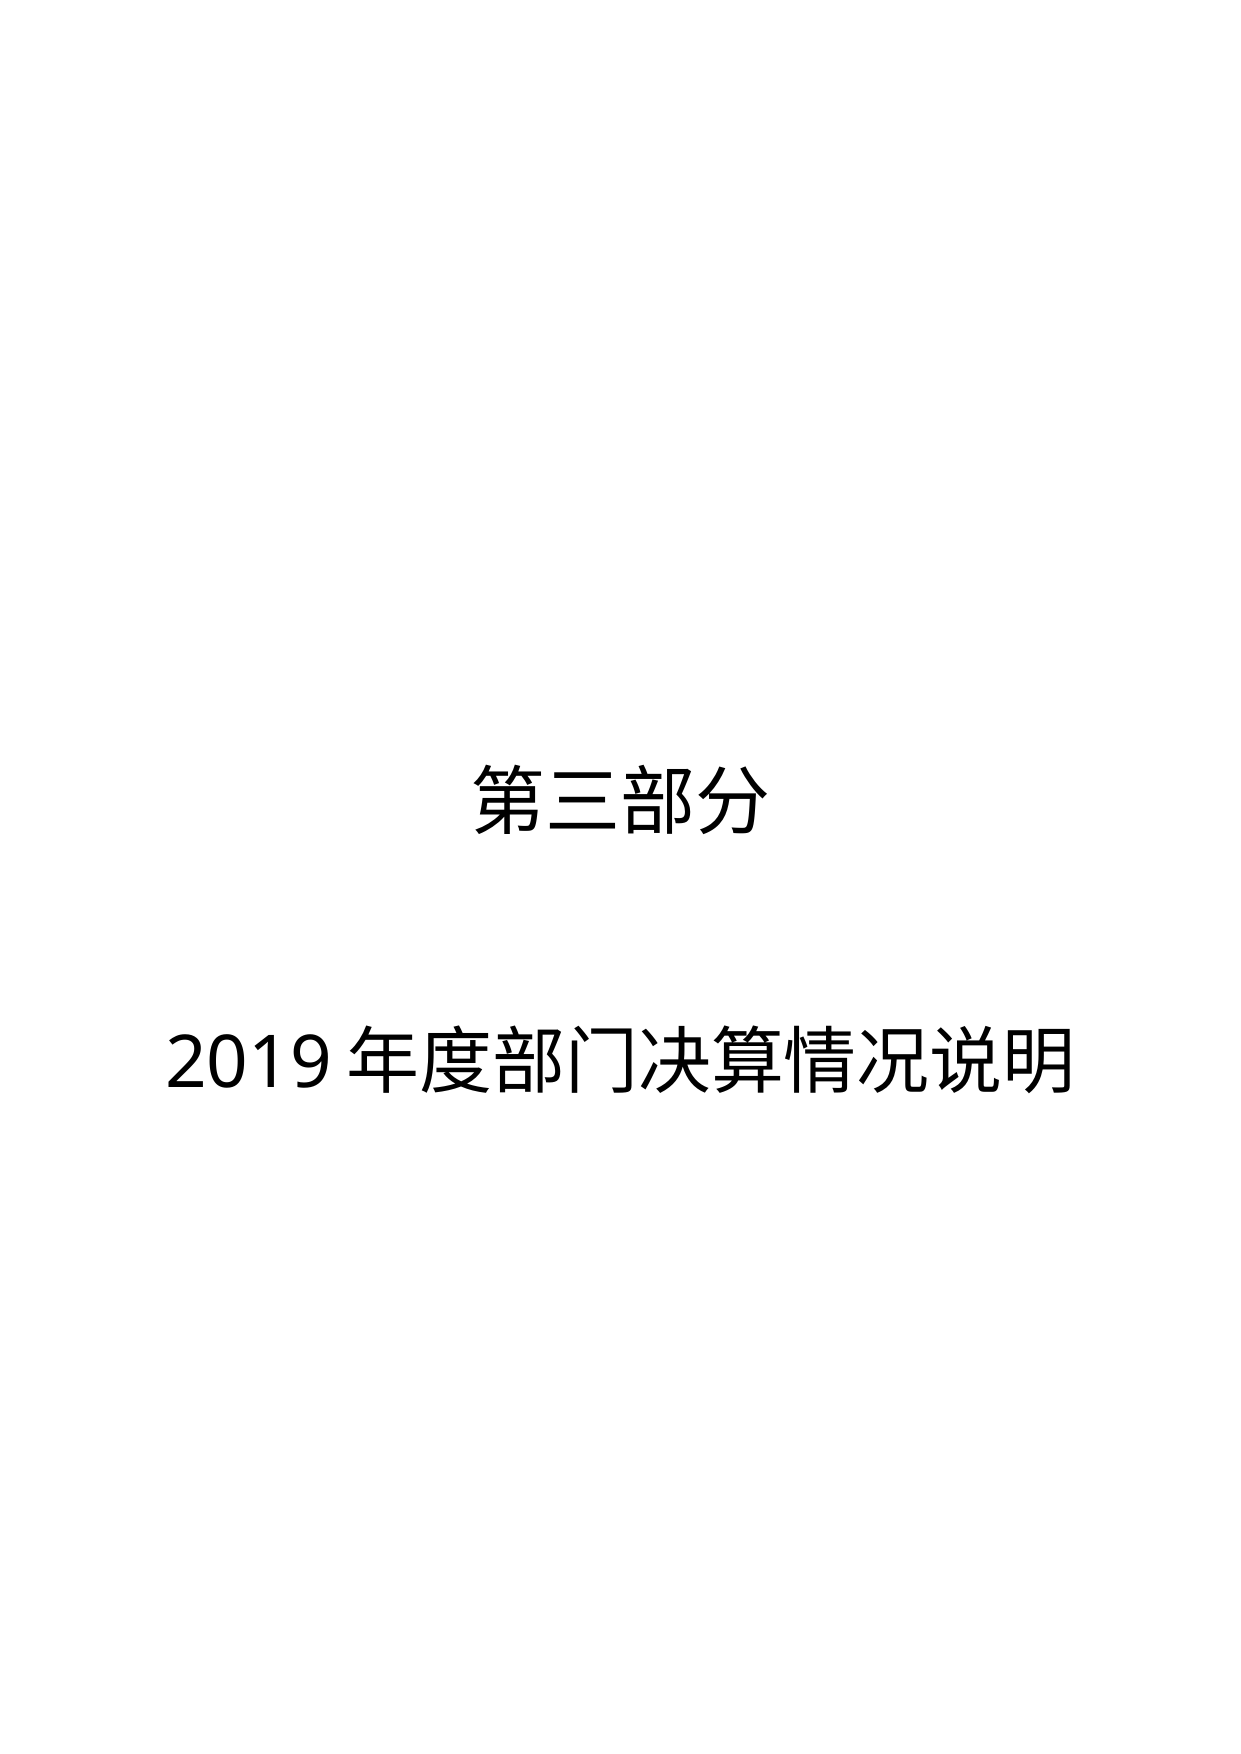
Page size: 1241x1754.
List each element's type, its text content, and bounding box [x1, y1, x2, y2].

text 第三部分 [75, 731, 1165, 861]
text 2019年度部门决算情况说明 [75, 991, 1165, 1121]
